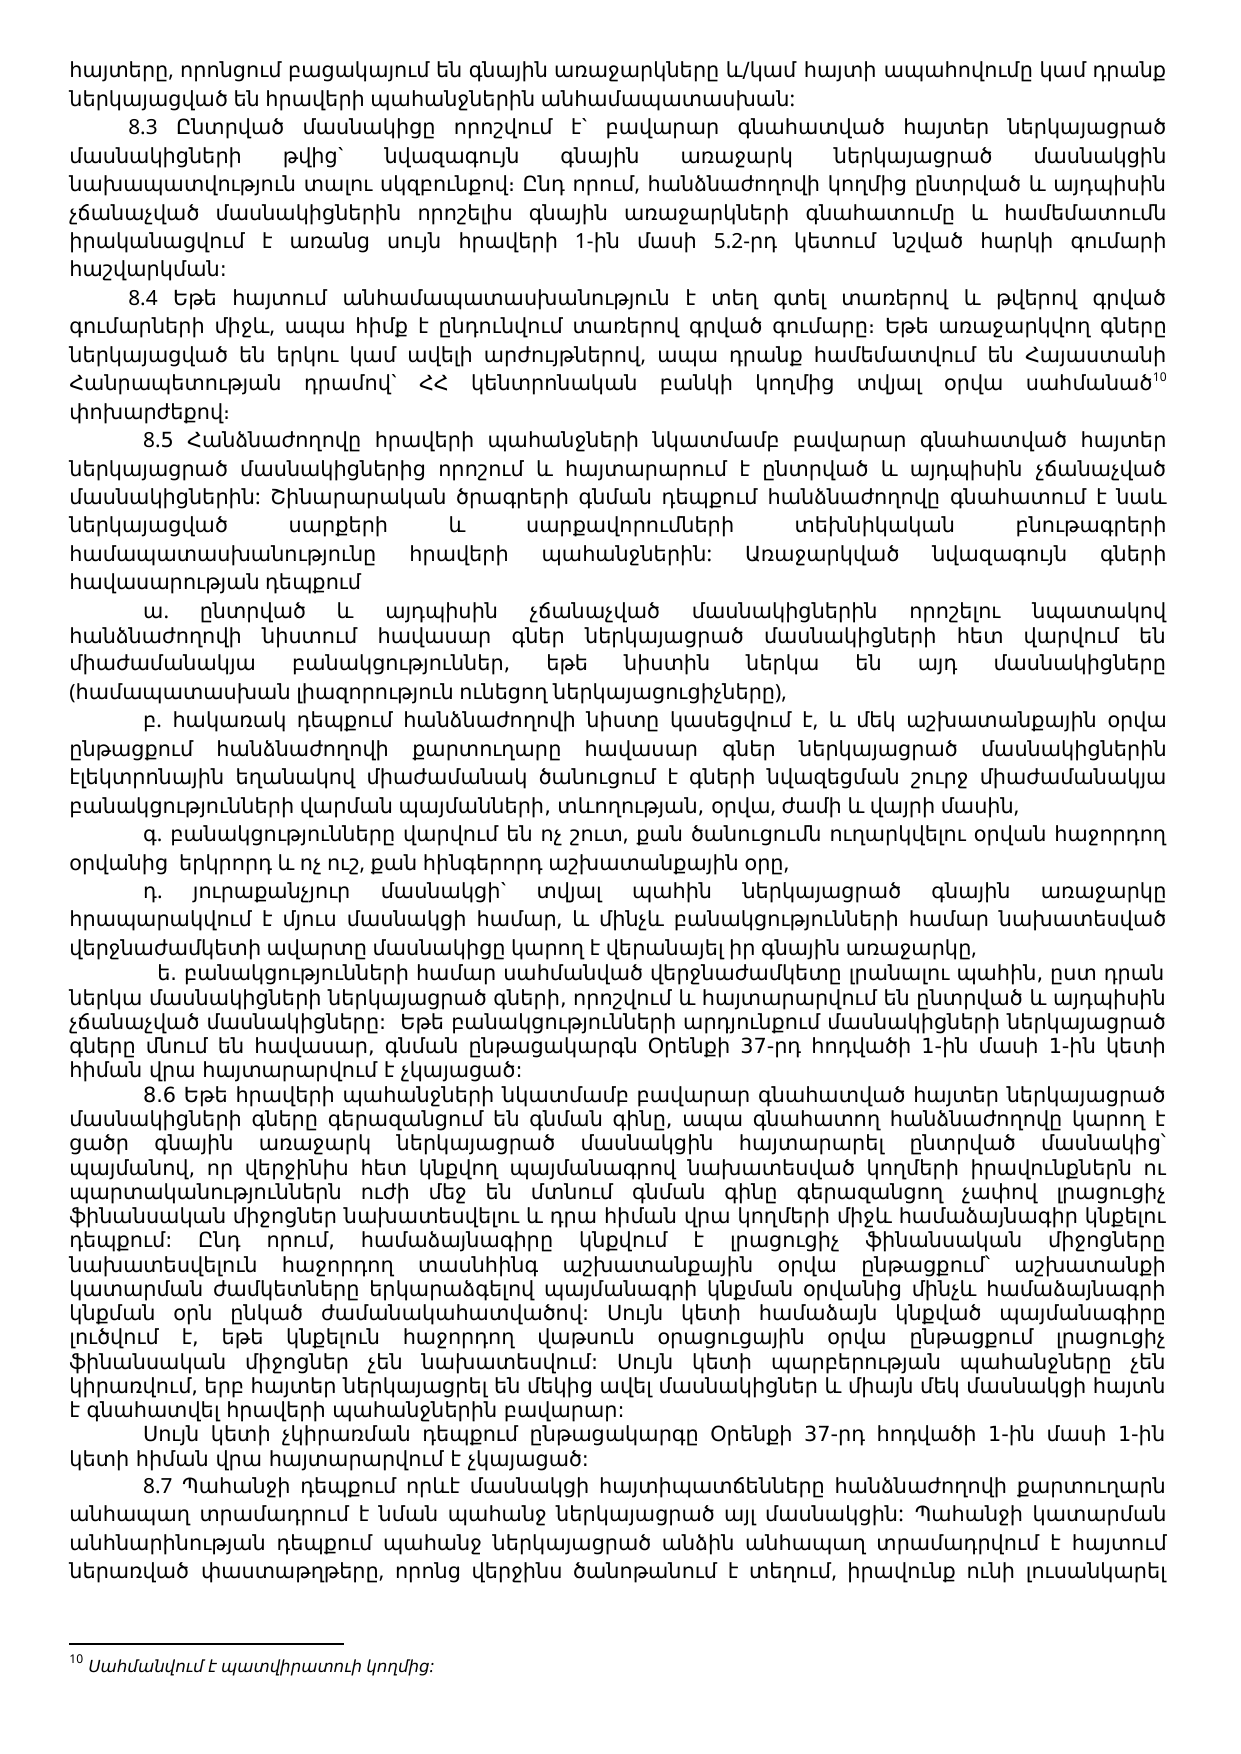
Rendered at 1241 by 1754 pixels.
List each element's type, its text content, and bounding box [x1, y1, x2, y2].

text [69, 56, 1167, 112]
text 8.3 Ընտրված մասնակիցը որոշվում է` բավարար գնահատված հայտեր ներկայացրած մասնակիցների թվից` նվազագույն գնային առաջարկ ներկայացրած մասնակցին նախապատվություն տալու սկզբունքով։ Ընդ որում, հանձնաժողովի կողմից ընտրված և այդպիսին չճանաչված մասնակիցներին որոշելիս գնային առաջարկների գնահատումը և համեմատումն իրականացվում է առանց սույն հրավերի 1-ին մասի 5.2-րդ կետում նշված հարկի գումարի հաշվարկման: [69, 112, 1167, 283]
text գ. բանակցությունները վարվում են ոչ շուտ, քան ծանուցումն ուղարկվելու օրվան հաջորդող օրվանից երկրորդ և ոչ ուշ, քան հինգերորդ աշխատանքային օրը, [69, 819, 1167, 876]
text դ. յուրաքանչյուր մասնակցի` տվյալ պահին ներկայացրած գնային առաջարկը հրապարակվում է մյուս մասնակցի համար, և մինչև բանակցությունների համար նախատեսված վերջնաժամկետի ավարտը մասնակիցը կարող է վերանայել իր գնային առաջարկը, [69, 876, 1167, 961]
text 8.4 Եթե հայտում անհամապատասխանություն է տեղ գտել տառերով և թվերով գրված գումարների միջև, ապա հիմք է ընդունվում տառերով գրված գումարը։ Եթե առաջարկվող գները ներկայացված են երկու կամ ավելի արժույթներով, ապա դրանք համեմատվում են Հայաստանի Հանրապետության դրամով` ՀՀ կենտրոնական բանկի կողմից տվյալ օրվա սահմանած փոխարժեքով։ [69, 283, 1167, 425]
text 8.5 Հանձնաժողովը հրավերի պահանջների նկատմամբ բավարար գնահատված հայտեր ներկայացրած մասնակիցներից որոշում և հայտարարում է ընտրված և այդպիսին չճանաչված մասնակիցներին: Շինարարական ծրագրերի գնման դեպքում հանձնաժողովը գնահատում է նաև ներկայացված սարքերի և սարքավորումների տեխնիկական բնութագրերի համապատասխանությունը հրավերի պահանջներին: Առաջարկված նվազագույն գների հավասարության դեպքում [69, 425, 1167, 596]
text բ. հակառակ դեպքում հանձնաժողովի նիստը կասեցվում է, և մեկ աշխատանքային օրվա ընթացքում հանձնաժողովի քարտուղարը հավասար գներ ներկայացրած մասնակիցներին էլեկտրոնային եղանակով միաժամանակ ծանուցում է գների նվազեցման շուրջ միաժամանակյա բանակցությունների վարման պայմանների, տևողության, օրվա, ժամի և վայրի մասին, [69, 705, 1167, 819]
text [69, 1471, 1167, 1585]
text 8.6 Եթե հրավերի պահանջների նկատմամբ բավարար գնահատված հայտեր ներկայացրած մասնակիցների գները գերազանցում են գնման գինը, ապա գնահատող հանձնաժողովը կարող է ցածր գնային առաջարկ ներկայացրած մասնակցին հայտարարել ընտրված մասնակից՝ պայմանով, որ վերջինիս հետ կնքվող պայմանագրով նախատեսված կողմերի իրավունքներն ու պարտականություններն ուժի մեջ են մտնում գնման գինը գերազանցող չափով լրացուցիչ ֆինանսական միջոցներ նախատեսվելու և դրա հիման վրա կողմերի միջև համաձայնագիր կնքելու դեպքում: Ընդ որում, համաձայնագիրը կնքվում է լրացուցիչ ֆինանսական միջոցները նախատեսվելուն հաջորդող տասնհինգ աշխատանքային օրվա ընթացքում՝ աշխատանքի կատարման ժամկետները երկարաձգելով պայմանագրի կնքման օրվանից մինչև համաձայնագրի կնքման օրն ընկած ժամանակահատվածով: Սույն կետի համաձայն կնքված պայմանագիրը լուծվում է, եթե կնքելուն հաջորդող վաթսուն օրացուցային օրվա ընթացքում լրացուցիչ ֆինանսական միջոցներ չեն նախատեսվում: Սույն կետի պարբերության պահանջները չեն կիրառվում, երբ հայտեր ներկայացրել են մեկից ավել մասնակիցներ և միայն մեկ մասնակցի հայտն է գնահատվել հրավերի պահանջներին բավարար: [69, 1083, 1167, 1422]
text Սույն կետի չկիրառման դեպքում ընթացակարգը Օրենքի 37-րդ հոդվածի 1-ին մասի 1-ին կետի հիման վրա հայտարարվում է չկայացած: [69, 1422, 1167, 1471]
text ա. ընտրված և այդպիսին չճանաչված մասնակիցներին որոշելու նպատակով հանձնաժողովի նիստում հավասար գներ ներկայացրած մասնակիցների հետ վարվում են միաժամանակյա բանակցություններ, եթե նիստին ներկա են այդ մասնակիցները (համապատասխան լիազորություն ունեցող ներկայացուցիչները), [69, 596, 1167, 705]
text ե. բանակցությունների համար սահմանված վերջնաժամկետը լրանալու պահին, ըստ դրան ներկա մասնակիցների ներկայացրած գների, որոշվում և հայտարարվում են ընտրված և այդպիսին չճանաչված մասնակիցները: Եթե բանակցությունների արդյունքում մասնակիցների ներկայացրած գները մնում են հավասար, գնման ընթացակարգն Օրենքի 37-րդ հոդվածի 1-ին մասի 1-ին կետի հիման վրա հայտարարվում է չկայացած: [69, 961, 1167, 1083]
